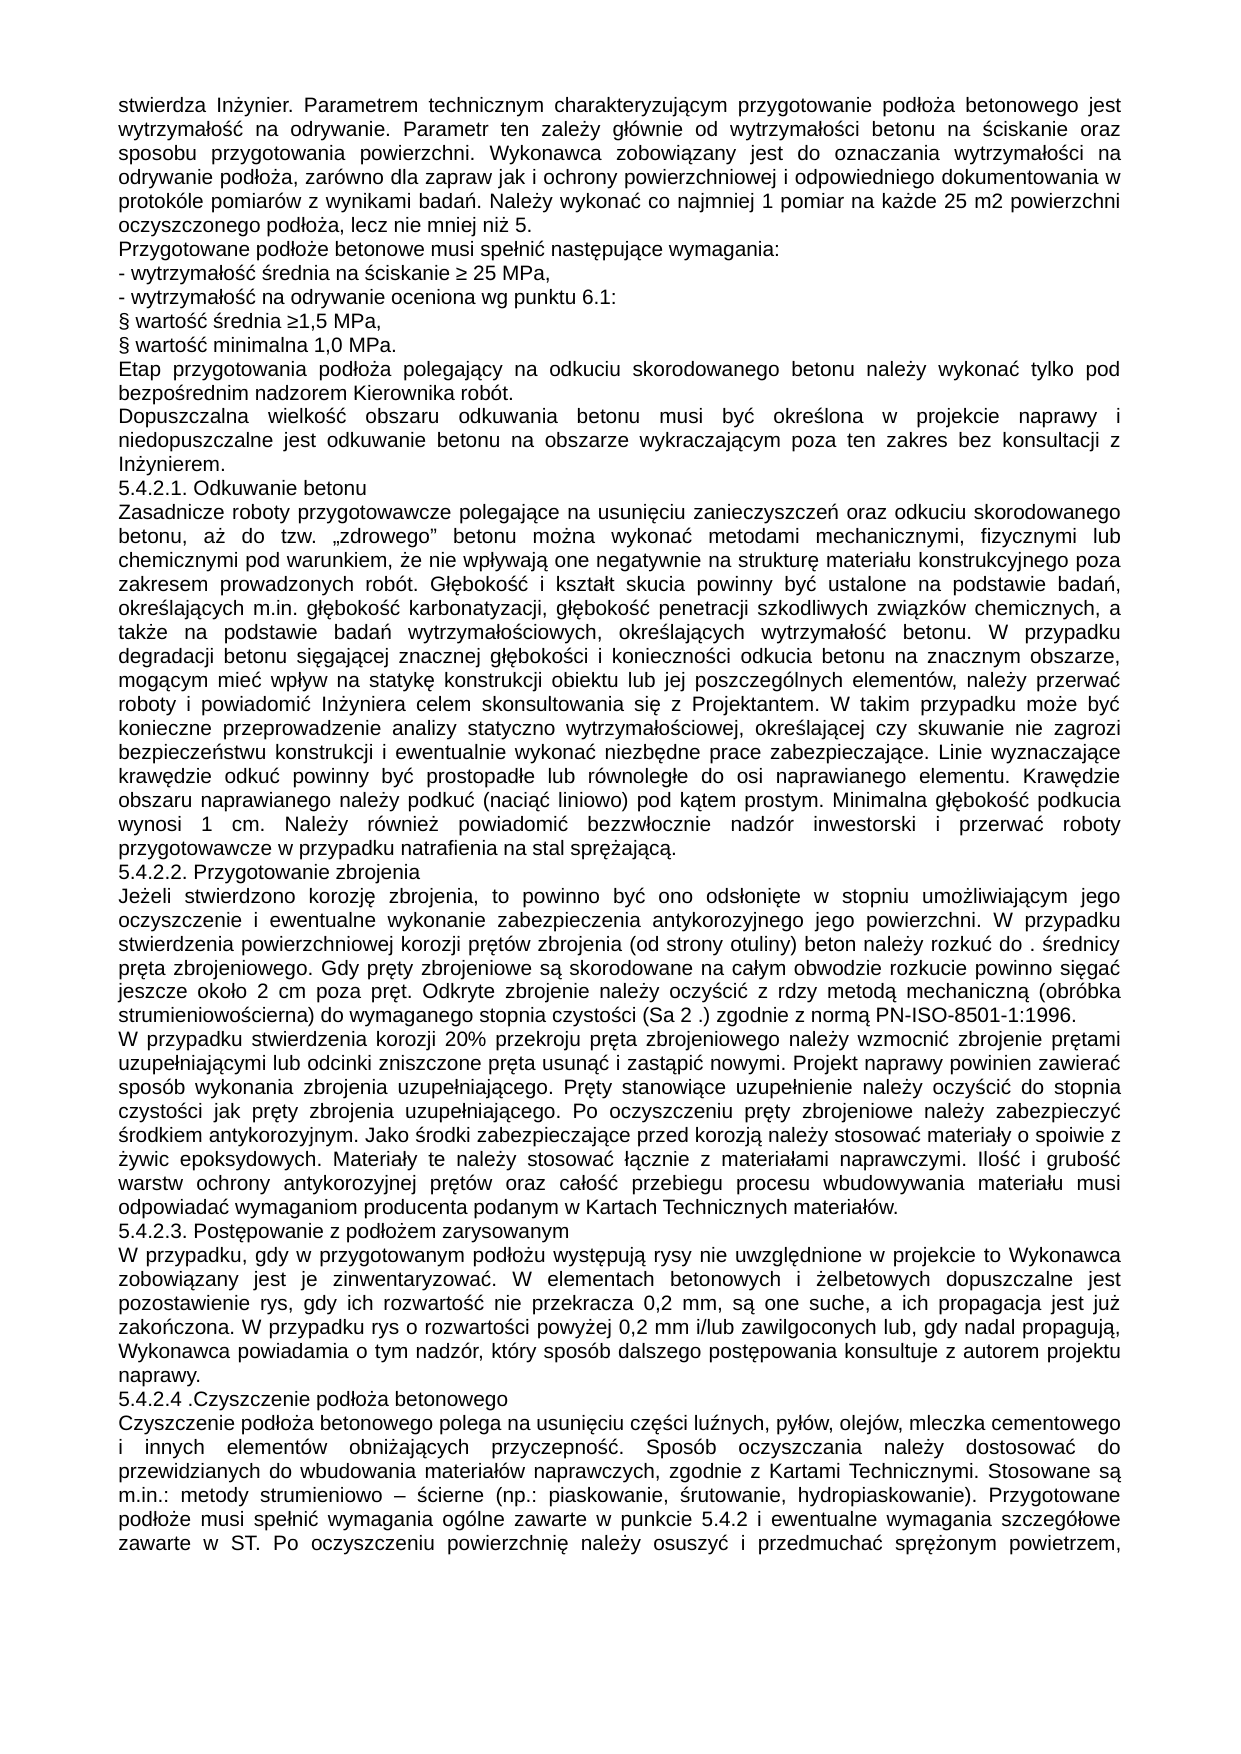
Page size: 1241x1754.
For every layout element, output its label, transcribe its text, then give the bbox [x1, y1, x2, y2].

text 5.4.2.3. Postępowanie z podłożem zarysowanym [118, 1219, 1122, 1243]
text § wartość średnia ≥1,5 MPa, [118, 308, 1122, 332]
text Zasadnicze roboty przygotowawcze polegające na usunięciu zanieczyszczeń oraz odkuciu skorodowanego betonu, aż do tzw. „zdrowego” betonu można wykonać metodami mechanicznymi, fizycznymi lub chemicznymi pod warunkiem, że nie wpływają one negatywnie na strukturę materiału konstrukcyjnego poza zakresem prowadzonych robót. Głębokość i kształt skucia powinny być ustalone na podstawie badań, określających m.in. głębokość karbonatyzacji, głębokość penetracji szkodliwych związków chemicznych, a także na podstawie badań wytrzymałościowych, określających wytrzymałość betonu. W przypadku degradacji betonu sięgającej znacznej głębokości i konieczności odkucia betonu na znacznym obszarze, mogącym mieć wpływ na statykę konstrukcji obiektu lub jej poszczególnych elementów, należy przerwać roboty i powiadomić Inżyniera celem skonsultowania się z Projektantem. W takim przypadku może być konieczne przeprowadzenie analizy statyczno wytrzymałościowej, określającej czy skuwanie nie zagrozi bezpieczeństwu konstrukcji i ewentualnie wykonać niezbędne prace zabezpieczające. Linie wyznaczające krawędzie odkuć powinny być prostopadłe lub równoległe do osi naprawianego elementu. Krawędzie obszaru naprawianego należy podkuć (naciąć liniowo) pod kątem prostym. Minimalna głębokość podkucia wynosi 1 cm. Należy również powiadomić bezzwłocznie nadzór inwestorski i przerwać roboty przygotowawcze w przypadku natrafienia na stal sprężającą. [118, 500, 1122, 859]
text W przypadku, gdy w przygotowanym podłożu występują rysy nie uwzględnione w projekcie to Wykonawca zobowiązany jest je zinwentaryzować. W elementach betonowych i żelbetowych dopuszczalne jest pozostawienie rys, gdy ich rozwartość nie przekracza 0,2 mm, są one suche, a ich propagacja jest już zakończona. W przypadku rys o rozwartości powyżej 0,2 mm i/lub zawilgoconych lub, gdy nadal propagują, Wykonawca powiadamia o tym nadzór, który sposób dalszego postępowania konsultuje z autorem projektu naprawy. [118, 1243, 1122, 1387]
text W przypadku stwierdzenia korozji 20% przekroju pręta zbrojeniowego należy wzmocnić zbrojenie prętami uzupełniającymi lub odcinki zniszczone pręta usunąć i zastąpić nowymi. Projekt naprawy powinien zawierać sposób wykonania zbrojenia uzupełniającego. Pręty stanowiące uzupełnienie należy oczyścić do stopnia czystości jak pręty zbrojenia uzupełniającego. Po oczyszczeniu pręty zbrojeniowe należy zabezpieczyć środkiem antykorozyjnym. Jako środki zabezpieczające przed korozją należy stosować materiały o spoiwie z żywic epoksydowych. Materiały te należy stosować łącznie z materiałami naprawczymi. Ilość i grubość warstw ochrony antykorozyjnej prętów oraz całość przebiegu procesu wbudowywania materiału musi odpowiadać wymaganiom producenta podanym w Kartach Technicznych materiałów. [118, 1027, 1122, 1219]
text - wytrzymałość na odrywanie oceniona wg punktu 6.1: [118, 284, 1122, 308]
text 5.4.2.1. Odkuwanie betonu [118, 476, 1122, 500]
text § wartość minimalna 1,0 MPa. [118, 332, 1122, 356]
text Jeżeli stwierdzono korozję zbrojenia, to powinno być ono odsłonięte w stopniu umożliwiającym jego oczyszczenie i ewentualne wykonanie zabezpieczenia antykorozyjnego jego powierzchni. W przypadku stwierdzenia powierzchniowej korozji prętów zbrojenia (od strony otuliny) beton należy rozkuć do . średnicy pręta zbrojeniowego. Gdy pręty zbrojeniowe są skorodowane na całym obwodzie rozkucie powinno sięgać jeszcze około 2 cm poza pręt. Odkryte zbrojenie należy oczyścić z rdzy metodą mechaniczną (obróbka strumieniowościerna) do wymaganego stopnia czystości (Sa 2 .) zgodnie z normą PN-ISO-8501-1:1996. [118, 883, 1122, 1027]
text - wytrzymałość średnia na ściskanie ≥ 25 MPa, [118, 261, 1122, 284]
text Etap przygotowania podłoża polegający na odkuciu skorodowanego betonu należy wykonać tylko pod bezpośrednim nadzorem Kierownika robót. [118, 356, 1122, 404]
text 5.4.2.4 .Czyszczenie podłoża betonowego [118, 1387, 1122, 1411]
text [118, 1411, 1122, 1554]
text Przygotowane podłoże betonowe musi spełnić następujące wymagania: [118, 237, 1122, 261]
text 5.4.2.2. Przygotowanie zbrojenia [118, 859, 1122, 883]
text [118, 93, 1122, 237]
text Dopuszczalna wielkość obszaru odkuwania betonu musi być określona w projekcie naprawy i niedopuszczalne jest odkuwanie betonu na obszarze wykraczającym poza ten zakres bez konsultacji z Inżynierem. [118, 404, 1122, 476]
